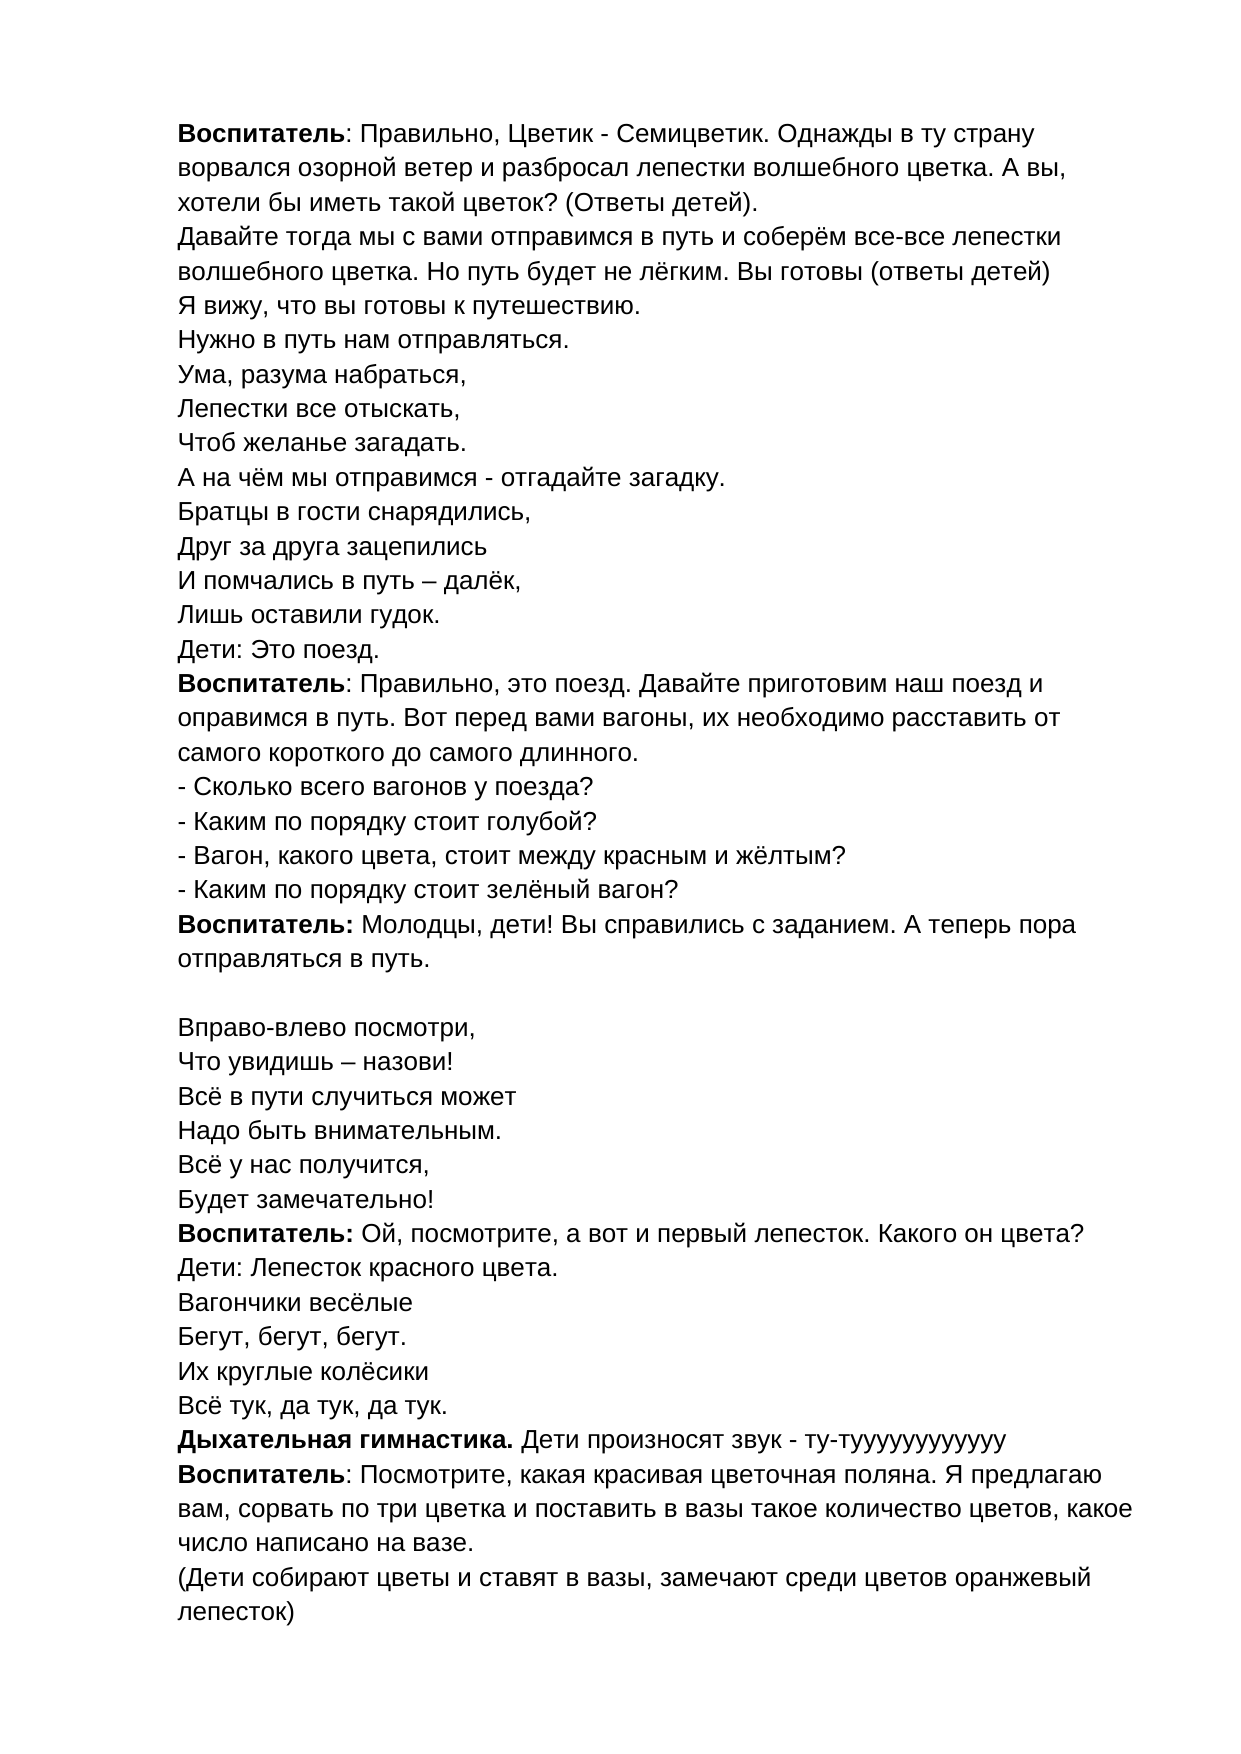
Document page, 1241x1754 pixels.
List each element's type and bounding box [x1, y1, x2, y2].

text [177, 118, 1152, 1626]
